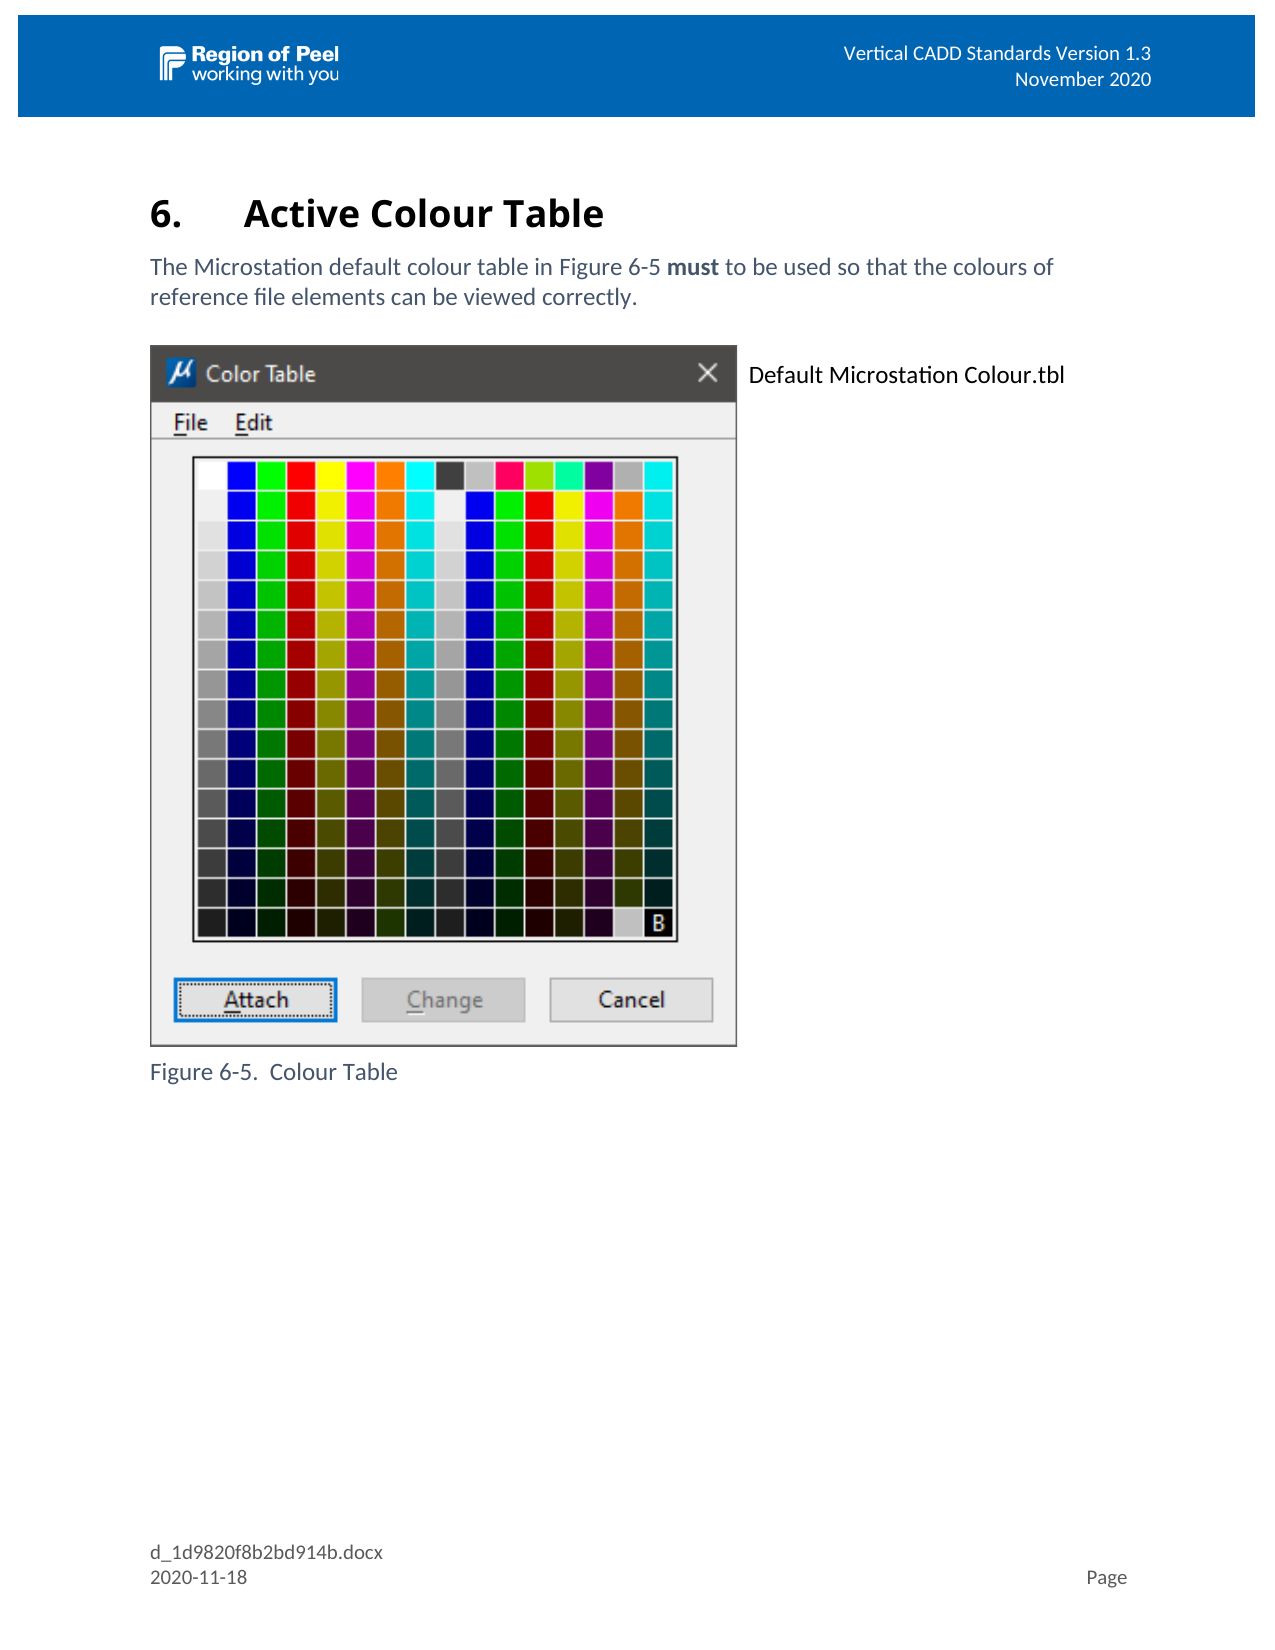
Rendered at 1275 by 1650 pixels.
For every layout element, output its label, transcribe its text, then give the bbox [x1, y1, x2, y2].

subtitle Active Colour Table [150, 187, 1125, 238]
picture [150, 345, 738, 1047]
picture [159, 46, 339, 85]
